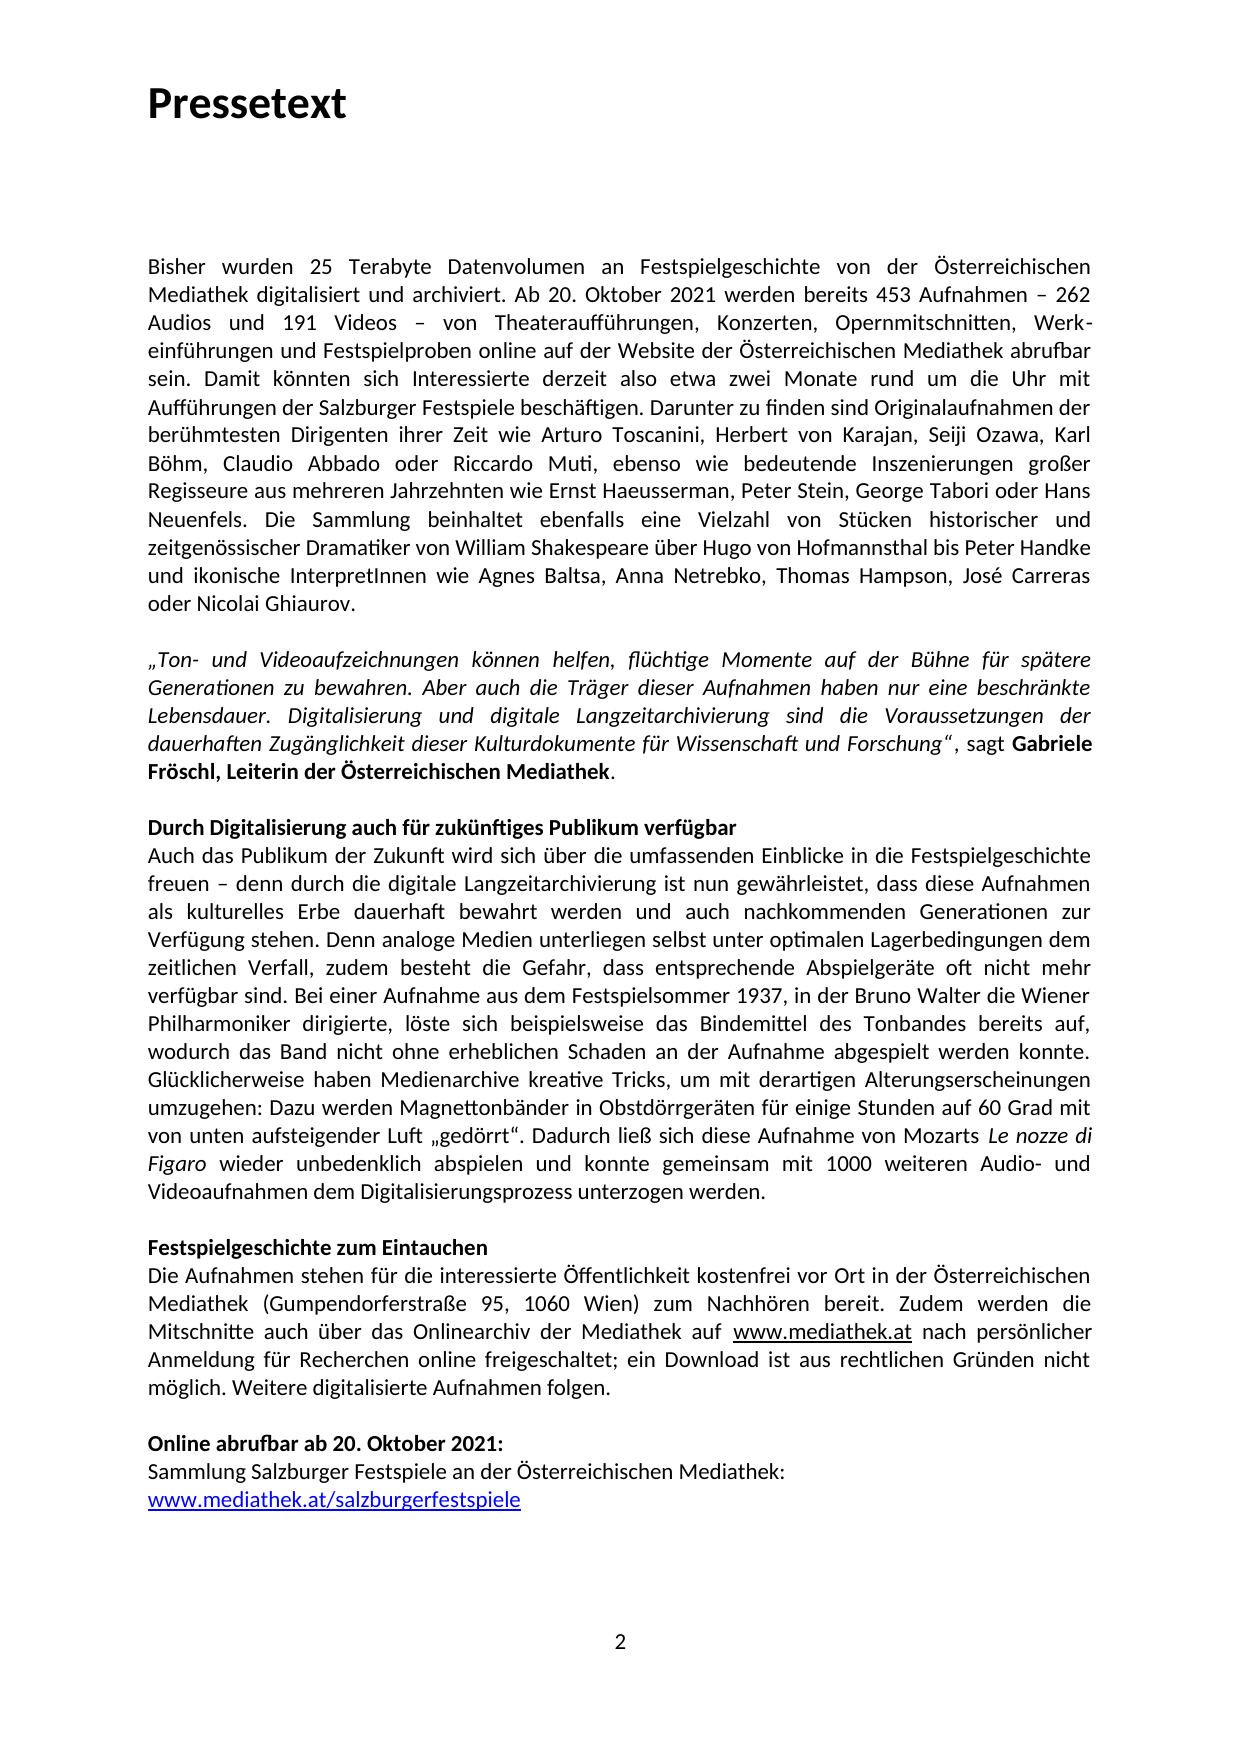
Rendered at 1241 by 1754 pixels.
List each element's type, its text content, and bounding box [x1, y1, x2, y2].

text www.mediathek.at/salzburgerfestspiele [148, 1485, 1092, 1513]
text Festspielgeschichte zum Eintauchen [148, 1233, 1092, 1261]
text Die Aufnahmen stehen für die interessierte Öffentlichkeit kostenfrei vor Ort in der Österreichischen Mediathek (Gumpendorferstraße 95, 1060 Wien) zum Nachhören bereit. Zudem werden die Mitschnitte auch über das Onlinearchiv der Mediathek auf www.mediathek.at nach persönlicher Anmeldung für Recherchen online freigeschaltet; ein Download ist aus rechtlichen Gründen nicht möglich. Weitere digitalisierte Aufnahmen folgen. [148, 1261, 1092, 1401]
text Online abrufbar ab 20. Oktober 2021: [148, 1429, 1092, 1457]
text Bisher wurden 25 Terabyte Datenvolumen an Festspielgeschichte von der Österreichischen Mediathek digitalisiert und archiviert. Ab 20. Oktober 2021 werden bereits 453 Aufnahmen – 262 Audios und 191 Videos – von Theateraufführungen, Konzerten, Opernmitschnitten, Werkeinführungen und Festspielproben online auf der Website der Österreichischen Mediathek abrufbar sein. Damit könnten sich Interessierte derzeit also etwa zwei Monate rund um die Uhr mit Aufführungen der Salzburger Festspiele beschäftigen. Darunter zu finden sind Originalaufnahmen der berühmtesten Dirigenten ihrer Zeit wie Arturo Toscanini, Herbert von Karajan, Seiji Ozawa, Karl Böhm, Claudio Abbado oder Riccardo Muti, ebenso wie bedeutende Inszenierungen großer Regisseure aus mehreren Jahrzehnten wie Ernst Haeusserman, Peter Stein, George Tabori oder Hans Neuenfels. Die Sammlung beinhaltet ebenfalls eine Vielzahl von Stücken historischer und zeitgenössischer Dramatiker von William Shakespeare über Hugo von Hofmannsthal bis Peter Handke und ikonische InterpretInnen wie Agnes Baltsa, Anna Netrebko, Thomas Hampson, José Carreras oder Nicolai Ghiaurov. [148, 252, 1092, 617]
text „Ton- und Videoaufzeichnungen können helfen, flüchtige Momente auf der Bühne für spätere Generationen zu bewahren. Aber auch die Träger dieser Aufnahmen haben nur eine beschränkte Lebensdauer. Digitalisierung und digitale Langzeitarchivierung sind die Voraussetzungen der dauerhaften Zugänglichkeit dieser Kulturdokumente für Wissenschaft und Forschung“, sagt Gabriele Fröschl, Leiterin der Österreichischen Mediathek. [148, 645, 1092, 785]
text Durch Digitalisierung auch für zukünftiges Publikum verfügbar [148, 813, 1092, 841]
text Sammlung Salzburger Festspiele an der Österreichischen Mediathek: [148, 1457, 1092, 1485]
text Auch das Publikum der Zukunft wird sich über die umfassenden Einblicke in die Festspielgeschichte freuen – denn durch die digitale Langzeitarchivierung ist nun gewährleistet, dass diese Aufnahmen als kulturelles Erbe dauerhaft bewahrt werden und auch nachkommenden Generationen zur Verfügung stehen. Denn analoge Medien unterliegen selbst unter optimalen Lagerbedingungen dem zeitlichen Verfall, zudem besteht die Gefahr, dass entsprechende Abspielgeräte oft nicht mehr verfügbar sind. Bei einer Aufnahme aus dem Festspielsommer 1937, in der Bruno Walter die Wiener Philharmoniker dirigierte, löste sich beispielsweise das Bindemittel des Tonbandes bereits auf, wodurch das Band nicht ohne erheblichen Schaden an der Aufnahme abgespielt werden konnte. Glücklicherweise haben Medienarchive kreative Tricks, um mit derartigen Alterungserscheinungen umzugehen: Dazu werden Magnettonbänder in Obstdörrgeräten für einige Stunden auf 60 Grad mit von unten aufsteigender Luft „gedörrt“. Dadurch ließ sich diese Aufnahme von Mozarts Le nozze di Figaro wieder unbedenklich abspielen und konnte gemeinsam mit 1000 weiteren Audio- und Videoaufnahmen dem Digitalisierungsprozess unterzogen werden. [148, 841, 1092, 1205]
